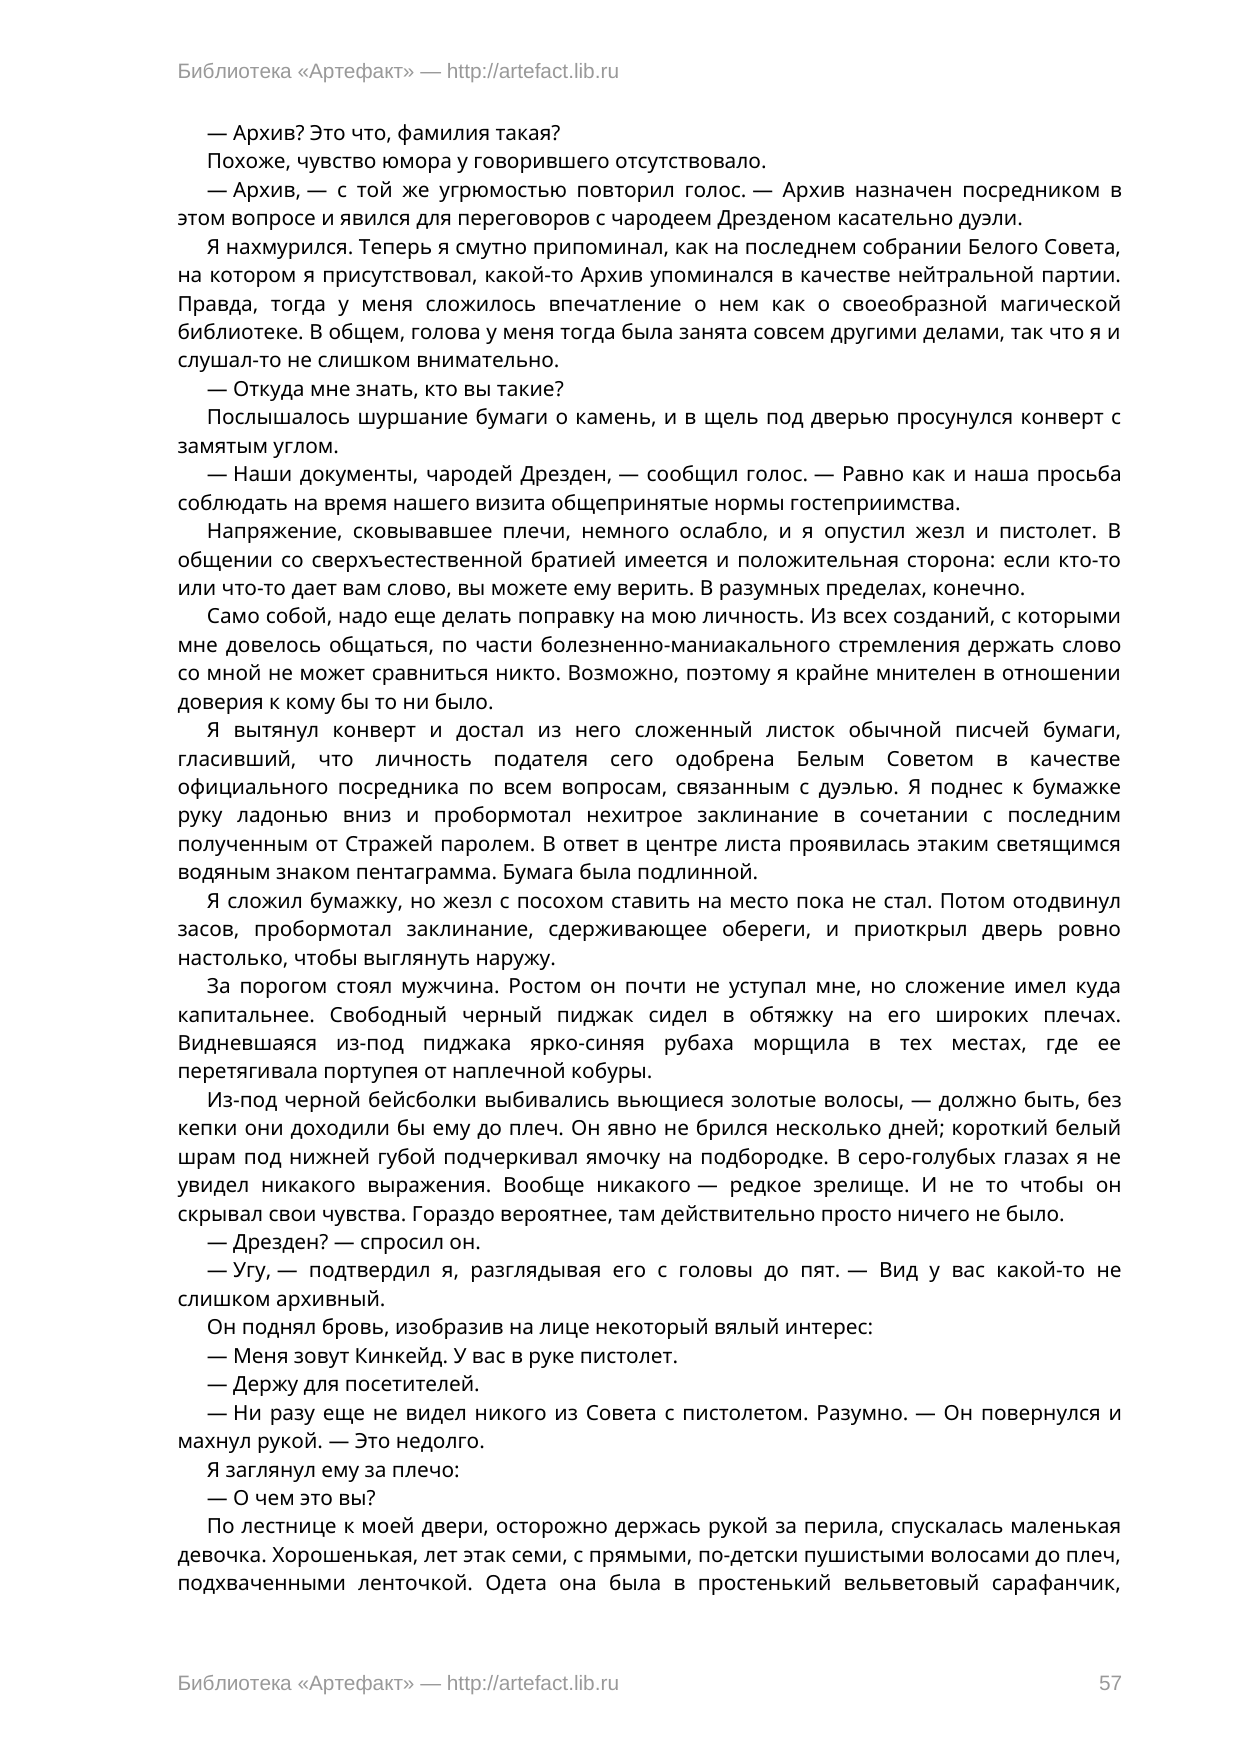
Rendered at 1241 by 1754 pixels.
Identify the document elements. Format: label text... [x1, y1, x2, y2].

text За порогом стоял мужчина. Ростом он почти не уступал мне, но сложение имел куда капитальнее. Свободный черный пиджак сидел в обтяжку на его широких плечах. Видневшаяся из-под пиджака ярко-синяя рубаха морщила в тех местах, где ее перетягивала портупея от наплечной кобуры. [177, 971, 1122, 1085]
text — Наши документы, чародей Дрезден, — сообщил голос. — Равно как и наша просьба соблюдать на время нашего визита общепринятые нормы гостеприимства. [177, 459, 1122, 516]
text — Дрезден? — спросил он. [177, 1227, 1122, 1256]
text — О чем это вы? [177, 1483, 1122, 1512]
text Послышалось шуршание бумаги о камень, и в щель под дверью просунулся конверт с замятым углом. [177, 402, 1122, 459]
text Я нахмурился. Теперь я смутно припоминал, как на последнем собрании Белого Совета, на котором я присутствовал, какой-то Архив упоминался в качестве нейтральной партии. Правда, тогда у меня сложилось впечатление о нем как о своеобразной магической библиотеке. В общем, голова у меня тогда была занята совсем другими делами, так что я и слушал-то не слишком внимательно. [177, 232, 1122, 374]
text — Архив, — с той же угрюмостью повторил голос. — Архив назначен посредником в этом вопросе и явился для переговоров с чародеем Дрезденом касательно дуэли. [177, 175, 1122, 232]
text — Откуда мне знать, кто вы такие? [177, 374, 1122, 402]
text Напряжение, сковывавшее плечи, немного ослабло, и я опустил жезл и пистолет. В общении со сверхъестественной братией имеется и положительная сторона: если кто-то или что-то дает вам слово, вы можете ему верить. В разумных пределах, конечно. [177, 516, 1122, 602]
text Само собой, надо еще делать поправку на мою личность. Из всех созданий, с которыми мне довелось общаться, по части болезненно-маниакального стремления держать слово со мной не может сравниться никто. Возможно, поэтому я крайне мнителен в отношении доверия к кому бы то ни было. [177, 602, 1122, 715]
text — Угу, — подтвердил я, разглядывая его с головы до пят. — Вид у вас какой-то не слишком архивный. [177, 1256, 1122, 1312]
text — Архив? Это что, фамилия такая? [177, 118, 1122, 147]
text Из-под черной бейсболки выбивались вьющиеся золотые волосы, — должно быть, без кепки они доходили бы ему до плеч. Он явно не брился несколько дней; короткий белый шрам под нижней губой подчеркивал ямочку на подбородке. В серо-голубых глазах я не увидел никакого выражения. Вообще никакого — редкое зрелище. И не то чтобы он скрывал свои чувства. Гораздо вероятнее, там действительно просто ничего не было. [177, 1085, 1122, 1227]
text Я заглянул ему за плечо: [177, 1455, 1122, 1483]
text — Меня зовут Кинкейд. У вас в руке пистолет. [177, 1341, 1122, 1369]
text Я сложил бумажку, но жезл с посохом ставить на место пока не стал. Потом отодвинул засов, пробормотал заклинание, сдерживающее обереги, и приоткрыл дверь ровно настолько, чтобы выглянуть наружу. [177, 886, 1122, 971]
text — Держу для посетителей. [177, 1369, 1122, 1398]
text Я вытянул конверт и достал из него сложенный листок обычной писчей бумаги, гласивший, что личность подателя сего одобрена Белым Советом в качестве официального посредника по всем вопросам, связанным с дуэлью. Я поднес к бумажке руку ладонью вниз и пробормотал нехитрое заклинание в сочетании с последним полученным от Стражей паролем. В ответ в центре листа проявилась этаким светящимся водяным знаком пентаграмма. Бумага была подлинной. [177, 715, 1122, 886]
text Похоже, чувство юмора у говорившего отсутствовало. [177, 147, 1122, 175]
text — Ни разу еще не видел никого из Совета с пистолетом. Разумно. — Он повернулся и махнул рукой. — Это недолго. [177, 1398, 1122, 1455]
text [177, 1512, 1122, 1597]
text Он поднял бровь, изобразив на лице некоторый вялый интерес: [177, 1312, 1122, 1341]
